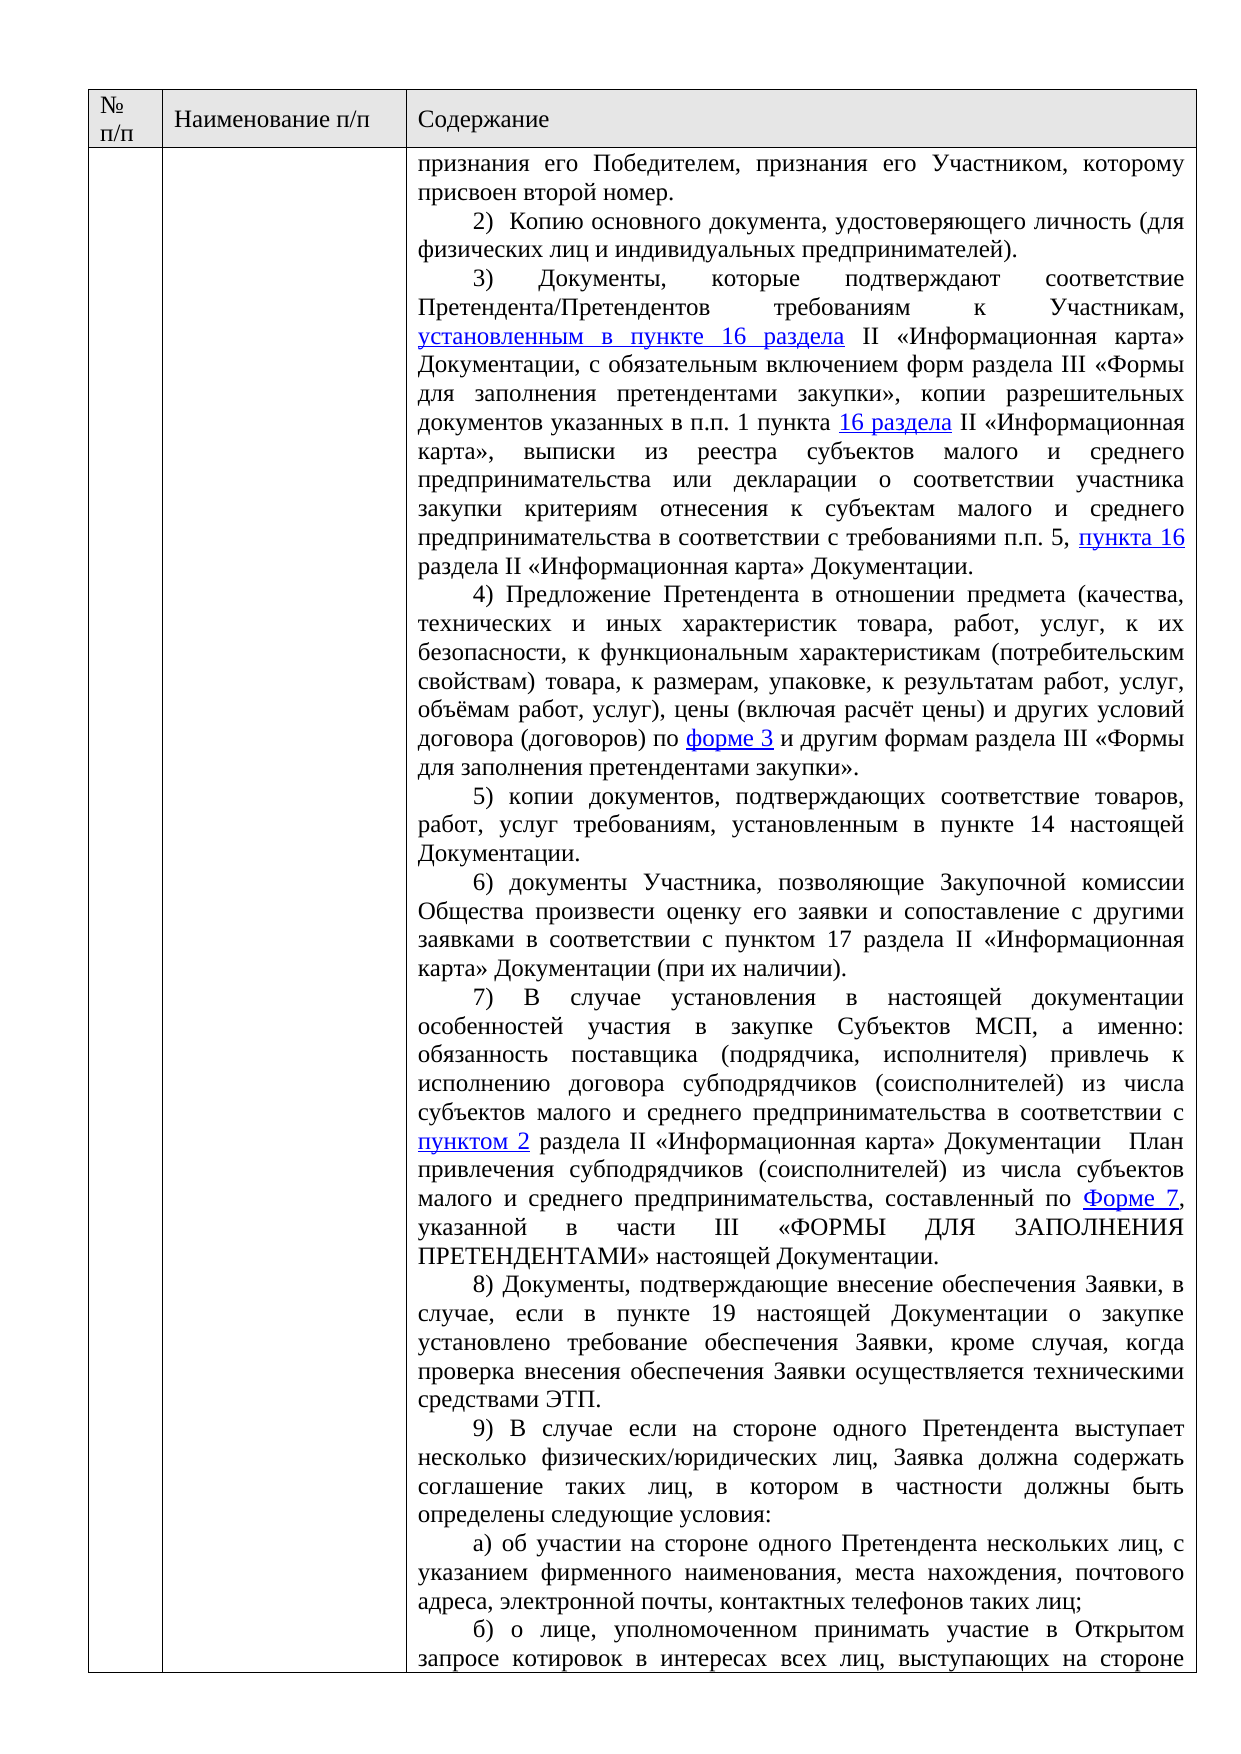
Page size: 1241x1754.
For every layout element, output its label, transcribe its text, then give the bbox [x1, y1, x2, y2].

table_cell [89, 148, 162, 1672]
table_header Содержание [407, 90, 1196, 147]
table_header № п/п [89, 90, 162, 147]
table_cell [163, 148, 406, 1672]
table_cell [407, 148, 1196, 1672]
table_header Наименование п/п [163, 90, 406, 147]
